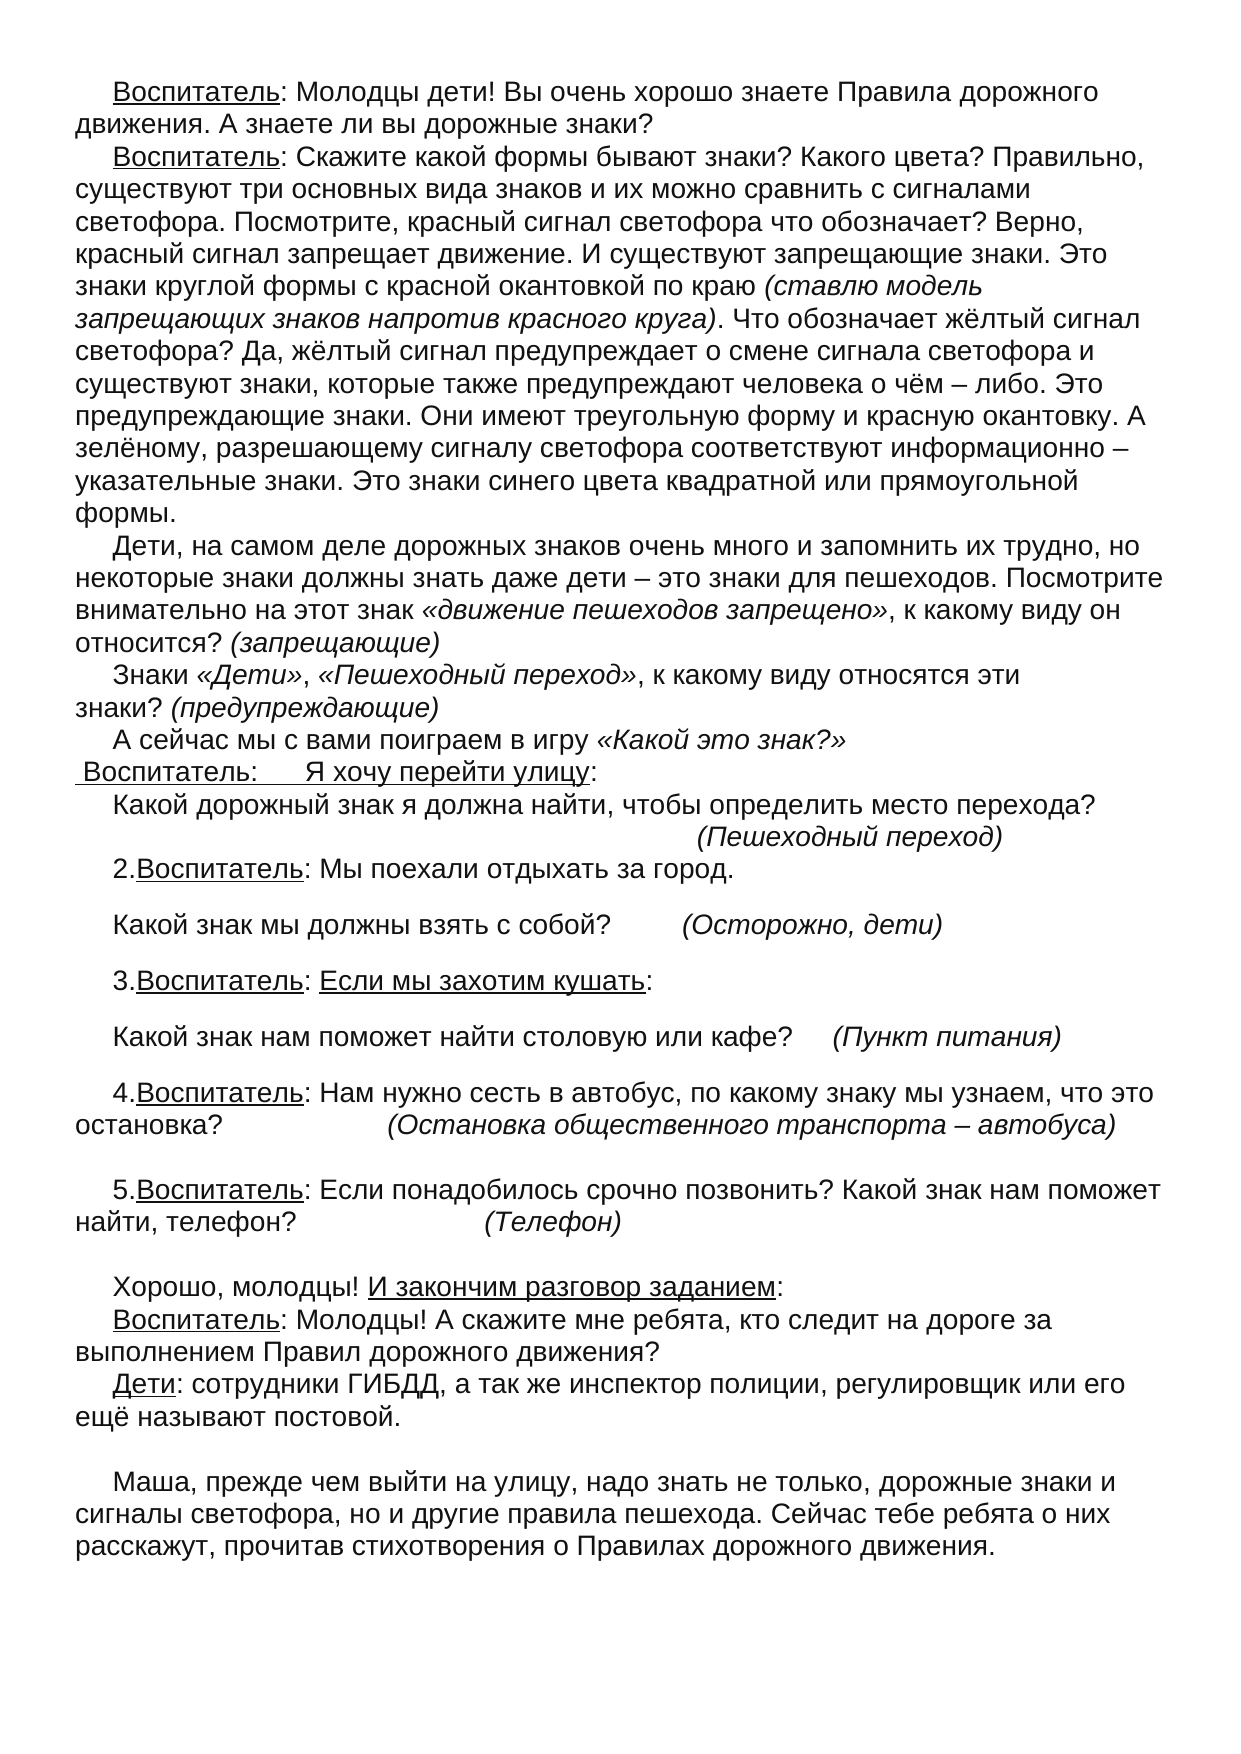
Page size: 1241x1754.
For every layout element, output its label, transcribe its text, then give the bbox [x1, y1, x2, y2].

text Знаки «Дети», «Пешеходный переход», к какому виду относятся эти знаки? (предупреждающие) [75, 658, 1165, 723]
text Какой знак нам поможет найти столовую или кафе? (Пункт питания) [75, 1020, 1165, 1052]
text Маша, прежде чем выйти на улицу, надо знать не только, дорожные знаки и сигналы светофора, но и другие правила пешехода. Сейчас тебе ребята о них расскажут, прочитав стихотворения о Правилах дорожного движения. [75, 1464, 1165, 1562]
text 5.Воспитатель: Если понадобилось срочно позвонить? Какой знак нам поможет найти, телефон? (Телефон) [75, 1173, 1165, 1238]
text 2.Воспитатель: Мы поехали отдыхать за город. [75, 852, 1165, 885]
text А сейчас мы с вами поиграем в игру «Какой это знак?» [75, 723, 1165, 755]
text Какой знак мы должны взять с собой? (Осторожно, дети) [75, 908, 1165, 941]
text Какой дорожный знак я должна найти, чтобы определить место перехода? [75, 788, 1165, 820]
text (Пешеходный переход) [75, 820, 1165, 852]
text Дети, на самом деле дорожных знаков очень много и запомнить их трудно, но некоторые знаки должны знать даже дети – это знаки для пешеходов. Посмотрите внимательно на этот знак «движение пешеходов запрещено», к какому виду он относится? (запрещающие) [75, 528, 1165, 658]
text 4.Воспитатель: Нам нужно сесть в автобус, по какому знаку мы узнаем, что это остановка? (Остановка общественного транспорта – автобуса) [75, 1076, 1165, 1141]
text Воспитатель: Скажите какой формы бывают знаки? Какого цвета? Правильно, существуют три основных вида знаков и их можно сравнить с сигналами светофора. Посмотрите, красный сигнал светофора что обозначает? Верно, красный сигнал запрещает движение. И существуют запрещающие знаки. Это знаки круглой формы с красной окантовкой по краю (ставлю модель запрещающих знаков напротив красного круга). Что обозначает жёлтый сигнал светофора? Да, жёлтый сигнал предупреждает о смене сигнала светофора и существуют знаки, которые также предупреждают человека о чём – либо. Это предупреждающие знаки. Они имеют треугольную форму и красную окантовку. А зелёному, разрешающему сигналу светофора соответствуют информационно – указательные знаки. Это знаки синего цвета квадратной или прямоугольной формы. [75, 140, 1165, 528]
text Воспитатель: Молодцы дети! Вы очень хорошо знаете Правила дорожного движения. А знаете ли вы дорожные знаки? [75, 75, 1165, 140]
text Хорошо, молодцы! И закончим разговор заданием: [75, 1270, 1165, 1303]
text Дети: сотрудники ГИБДД, а так же инспектор полиции, регулировщик или его ещё называют постовой. [75, 1367, 1165, 1432]
text Воспитатель: Я хочу перейти улицу: [75, 755, 1165, 788]
text 3.Воспитатель: Если мы захотим кушать: [75, 964, 1165, 997]
text Воспитатель: Молодцы! А скажите мне ребята, кто следит на дороге за выполнением Правил дорожного движения? [75, 1303, 1165, 1367]
